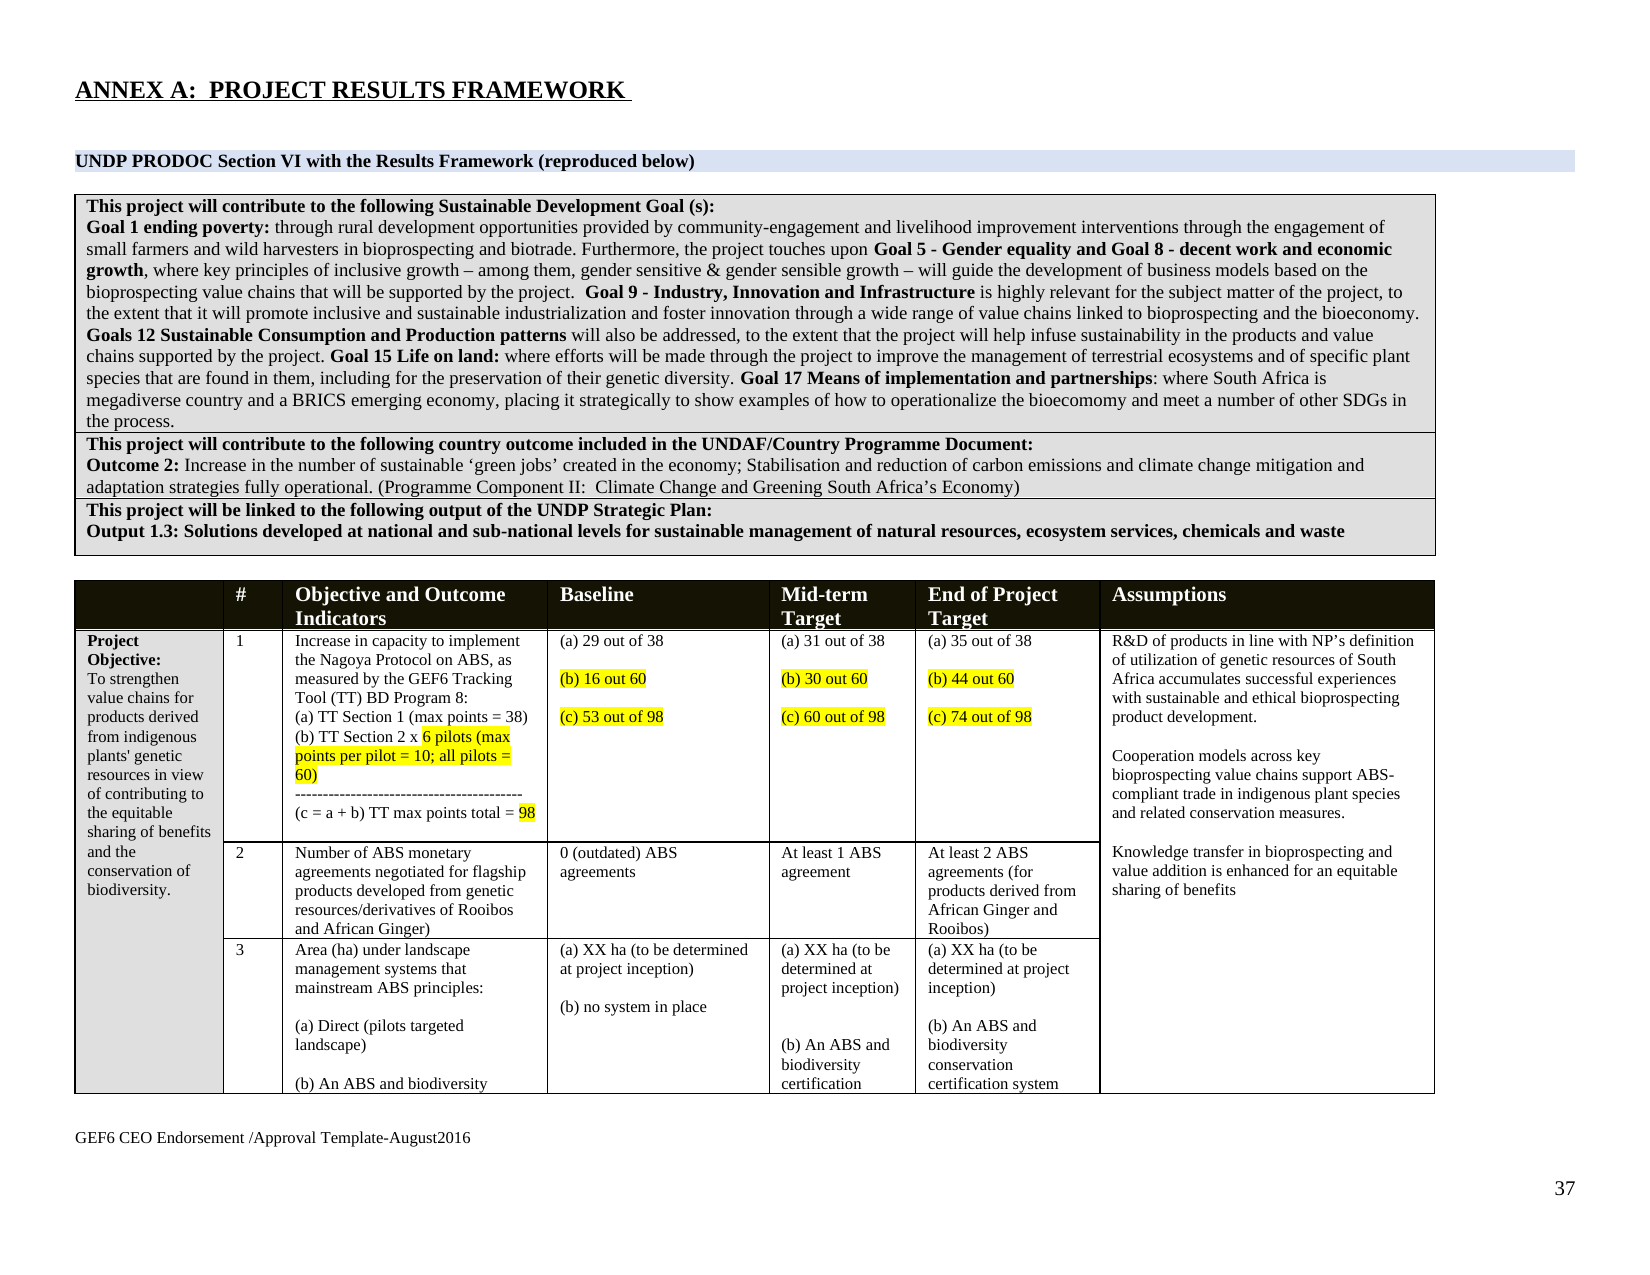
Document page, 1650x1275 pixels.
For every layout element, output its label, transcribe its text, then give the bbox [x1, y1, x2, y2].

subtitle ANNEX A: PROJECT RESULTS FRAMEWORK [75, 75, 1575, 104]
table_cell R&D of products in line with NP’s definition of utilization of genetic resources of South Africa accumulates successful experiences with sustainable and ethical bioprospecting product development. Cooperation models across key bioprospecting value chains support ABS-compliant trade in indigenous plant species and related conservation measures. Knowledge transfer in bioprospecting and value addition is enhanced for an equitable sharing of benefits [1101, 631, 1434, 1093]
table_cell Number of ABS monetary agreements negotiated for flagship products developed from genetic resources/derivatives of Rooibos and African Ginger) [283, 843, 547, 938]
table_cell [283, 939, 547, 1093]
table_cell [548, 939, 769, 1093]
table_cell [916, 939, 1099, 1093]
text UNDP PRODOC Section VI with the Results Framework (reproduced below) [75, 150, 1575, 172]
table_header Assumptions [1101, 581, 1434, 629]
table_cell At least 2 ABS agreements (for products derived from African Ginger and Rooibos) [916, 843, 1099, 938]
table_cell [770, 939, 915, 1093]
table_cell At least 1 ABS agreement [770, 843, 915, 938]
table_cell (a) 35 out of 38 (b) 44 out 60 (c) 74 out of 98 [916, 631, 1099, 841]
table_cell (a) 31 out of 38 (b) 30 out 60 (c) 60 out of 98 [770, 631, 915, 841]
table_header [76, 581, 223, 629]
table_cell 0 (outdated) ABS agreements [548, 843, 769, 938]
table_cell Project Objective: To strengthen value chains for products derived from indigenous plants' genetic resources in view of contributing to the equitable sharing of benefits and the conservation of biodiversity. [76, 631, 223, 1093]
table_header This project will contribute to the following Sustainable Development Goal (s): Goal 1 ending poverty: through rural development opportunities provided by community-engagement and livelihood improvement interventions through the engagement of small farmers and wild harvesters in bioprospecting and biotrade. Furthermore, the project touches upon Goal 5 - Gender equality and Goal 8 - decent work and economic growth, where key principles of inclusive growth – among them, gender sensitive & gender sensible growth – will guide the development of business models based on the bioprospecting value chains that will be supported by the project. Goal 9 - Industry, Innovation and Infrastructure is highly relevant for the subject matter of the project, to the extent that it will promote inclusive and sustainable industrialization and foster innovation through a wide range of value chains linked to bioprospecting and the bioeconomy. Goals 12 Sustainable Consumption and Production patterns will also be addressed, to the extent that the project will help infuse sustainability in the products and value chains supported by the project. Goal 15 Life on land: where efforts will be made through the project to improve the management of terrestrial ecosystems and of specific plant species that are found in them, including for the preservation of their genetic diversity. Goal 17 Means of implementation and partnerships: where South Africa is megadiverse country and a BRICS emerging economy, placing it strategically to show examples of how to operationalize the bioecomomy and meet a number of other SDGs in the process. [76, 195, 1435, 432]
table_cell This project will be linked to the following output of the UNDP Strategic Plan: Output 1.3: Solutions developed at national and sub-national levels for sustainable management of natural resources, ecosystem services, chemicals and waste [76, 499, 1435, 555]
table_header Objective and Outcome Indicators [283, 581, 547, 629]
table_cell 1 [224, 631, 282, 841]
table_header Mid-term Target [770, 581, 915, 629]
table_cell This project will contribute to the following country outcome included in the UNDAF/Country Programme Document: Outcome 2: Increase in the number of sustainable ‘green jobs’ created in the economy; Stabilisation and reduction of carbon emissions and climate change mitigation and adaptation strategies fully operational. (Programme Component II: Climate Change and Greening South Africa’s Economy) [76, 433, 1435, 497]
table_cell Increase in capacity to implement the Nagoya Protocol on ABS, as measured by the GEF6 Tracking Tool (TT) BD Program 8: (a) TT Section 1 (max points = 38) (b) TT Section 2 x 6 pilots (max points per pilot = 10; all pilots = 60) ----------------------------------------- (c = a + b) TT max points total = 98 [283, 631, 547, 841]
table_header End of Project Target [916, 581, 1099, 629]
table_cell 2 [224, 843, 282, 938]
table_cell (a) 29 out of 38 (b) 16 out 60 (c) 53 out of 98 [548, 631, 769, 841]
table_header # [224, 581, 282, 629]
table_cell 3 [224, 939, 282, 1093]
table_header Baseline [548, 581, 769, 629]
